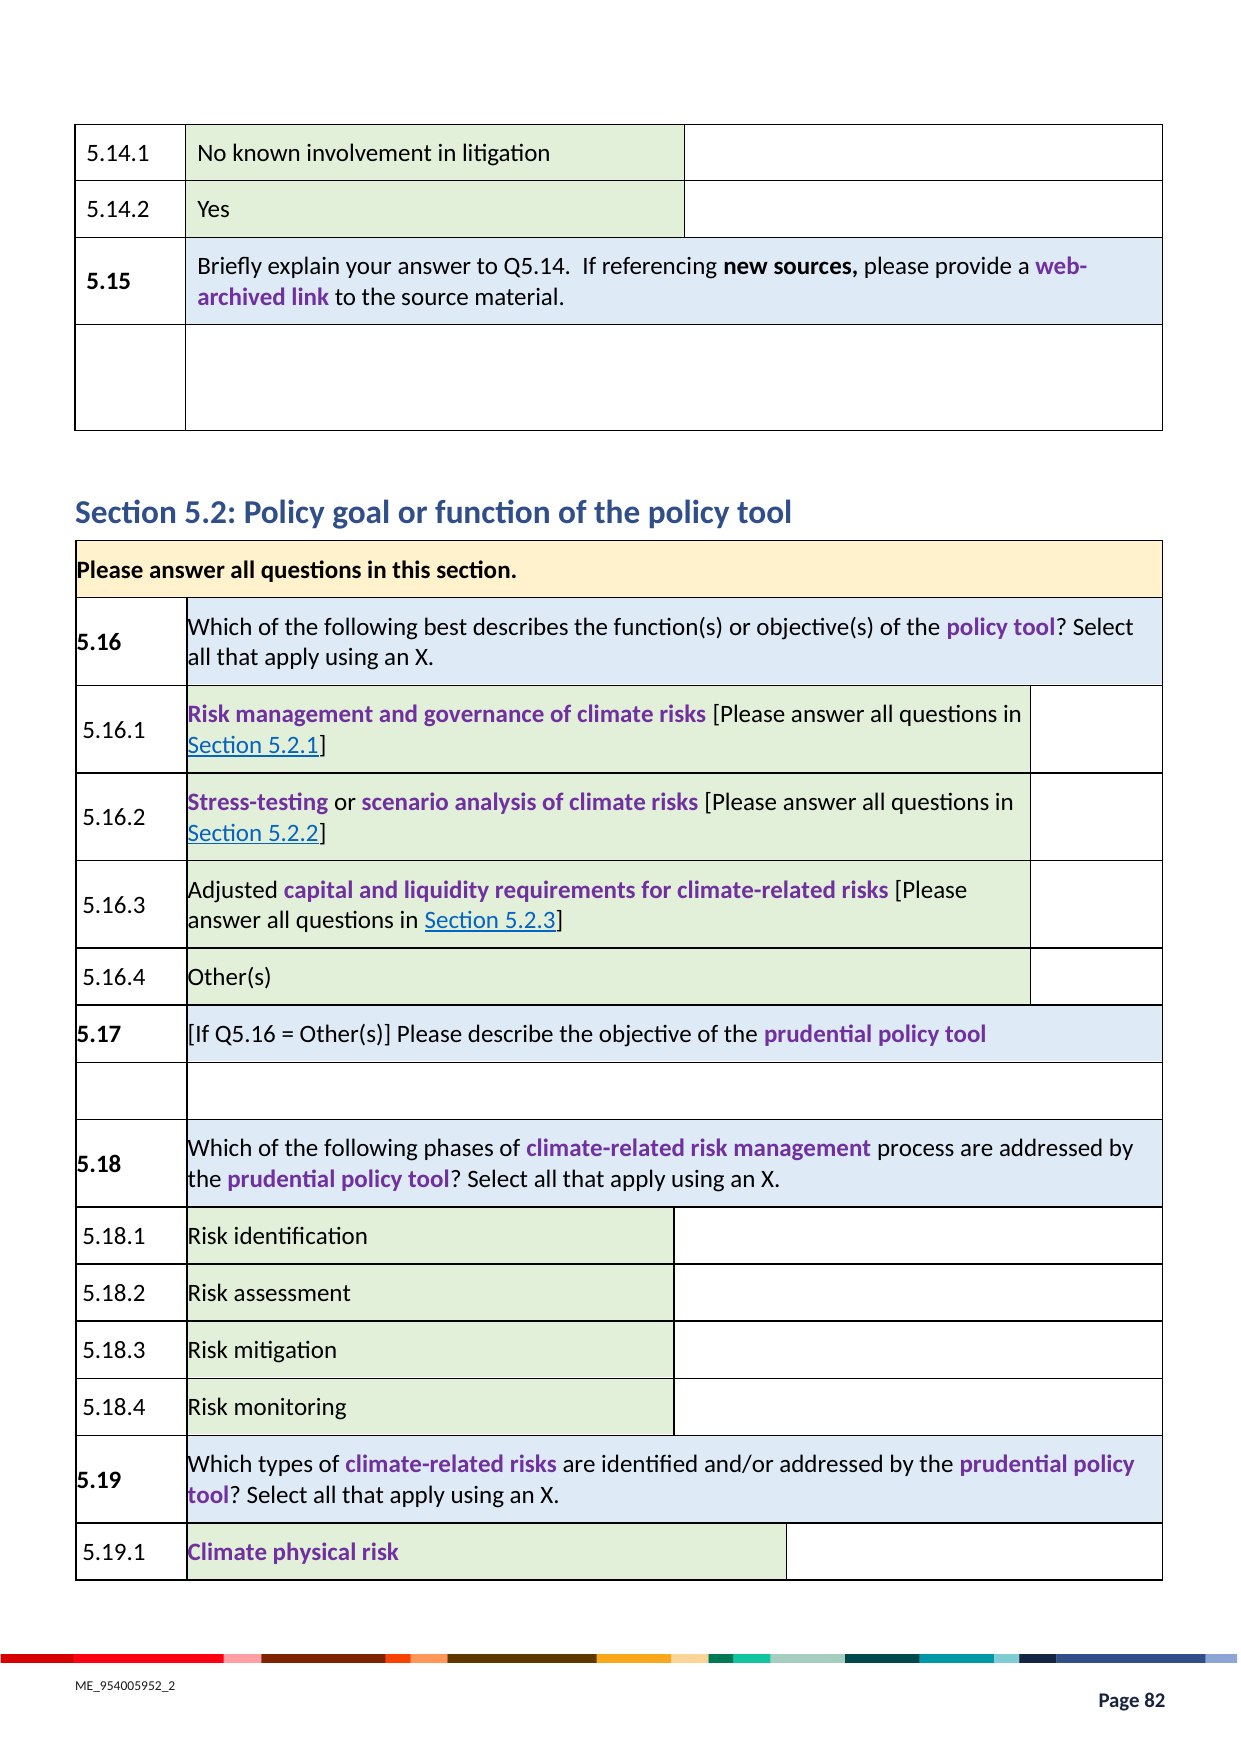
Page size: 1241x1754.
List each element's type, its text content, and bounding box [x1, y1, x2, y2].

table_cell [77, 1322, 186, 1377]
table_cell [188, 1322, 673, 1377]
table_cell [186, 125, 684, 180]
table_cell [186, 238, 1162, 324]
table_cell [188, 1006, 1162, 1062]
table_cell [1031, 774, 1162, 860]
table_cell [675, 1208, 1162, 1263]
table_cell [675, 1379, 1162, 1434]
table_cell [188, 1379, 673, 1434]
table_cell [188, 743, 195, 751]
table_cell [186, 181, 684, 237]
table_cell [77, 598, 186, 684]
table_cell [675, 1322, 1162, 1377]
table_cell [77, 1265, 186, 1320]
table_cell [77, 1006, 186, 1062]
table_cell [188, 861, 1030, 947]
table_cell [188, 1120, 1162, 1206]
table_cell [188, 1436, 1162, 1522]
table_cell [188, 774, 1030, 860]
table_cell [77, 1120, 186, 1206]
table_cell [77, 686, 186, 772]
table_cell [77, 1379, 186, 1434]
picture [0, 1654, 1236, 1663]
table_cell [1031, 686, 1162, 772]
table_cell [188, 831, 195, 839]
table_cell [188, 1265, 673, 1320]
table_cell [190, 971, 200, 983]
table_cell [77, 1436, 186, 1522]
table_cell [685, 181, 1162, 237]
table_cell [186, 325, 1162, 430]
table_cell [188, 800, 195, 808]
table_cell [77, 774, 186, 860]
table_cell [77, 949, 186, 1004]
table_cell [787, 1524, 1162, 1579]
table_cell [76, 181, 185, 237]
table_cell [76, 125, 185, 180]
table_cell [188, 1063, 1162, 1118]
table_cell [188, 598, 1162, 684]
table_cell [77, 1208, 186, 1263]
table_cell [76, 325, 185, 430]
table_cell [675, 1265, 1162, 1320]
subtitle Section 5.2: Policy goal or function of the policy tool [75, 491, 1165, 531]
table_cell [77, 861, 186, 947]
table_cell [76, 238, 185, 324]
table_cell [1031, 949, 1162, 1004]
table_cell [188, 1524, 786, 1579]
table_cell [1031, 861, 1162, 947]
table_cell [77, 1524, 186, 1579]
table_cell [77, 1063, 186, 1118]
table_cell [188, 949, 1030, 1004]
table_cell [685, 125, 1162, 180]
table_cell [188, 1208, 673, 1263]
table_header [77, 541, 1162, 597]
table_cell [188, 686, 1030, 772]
